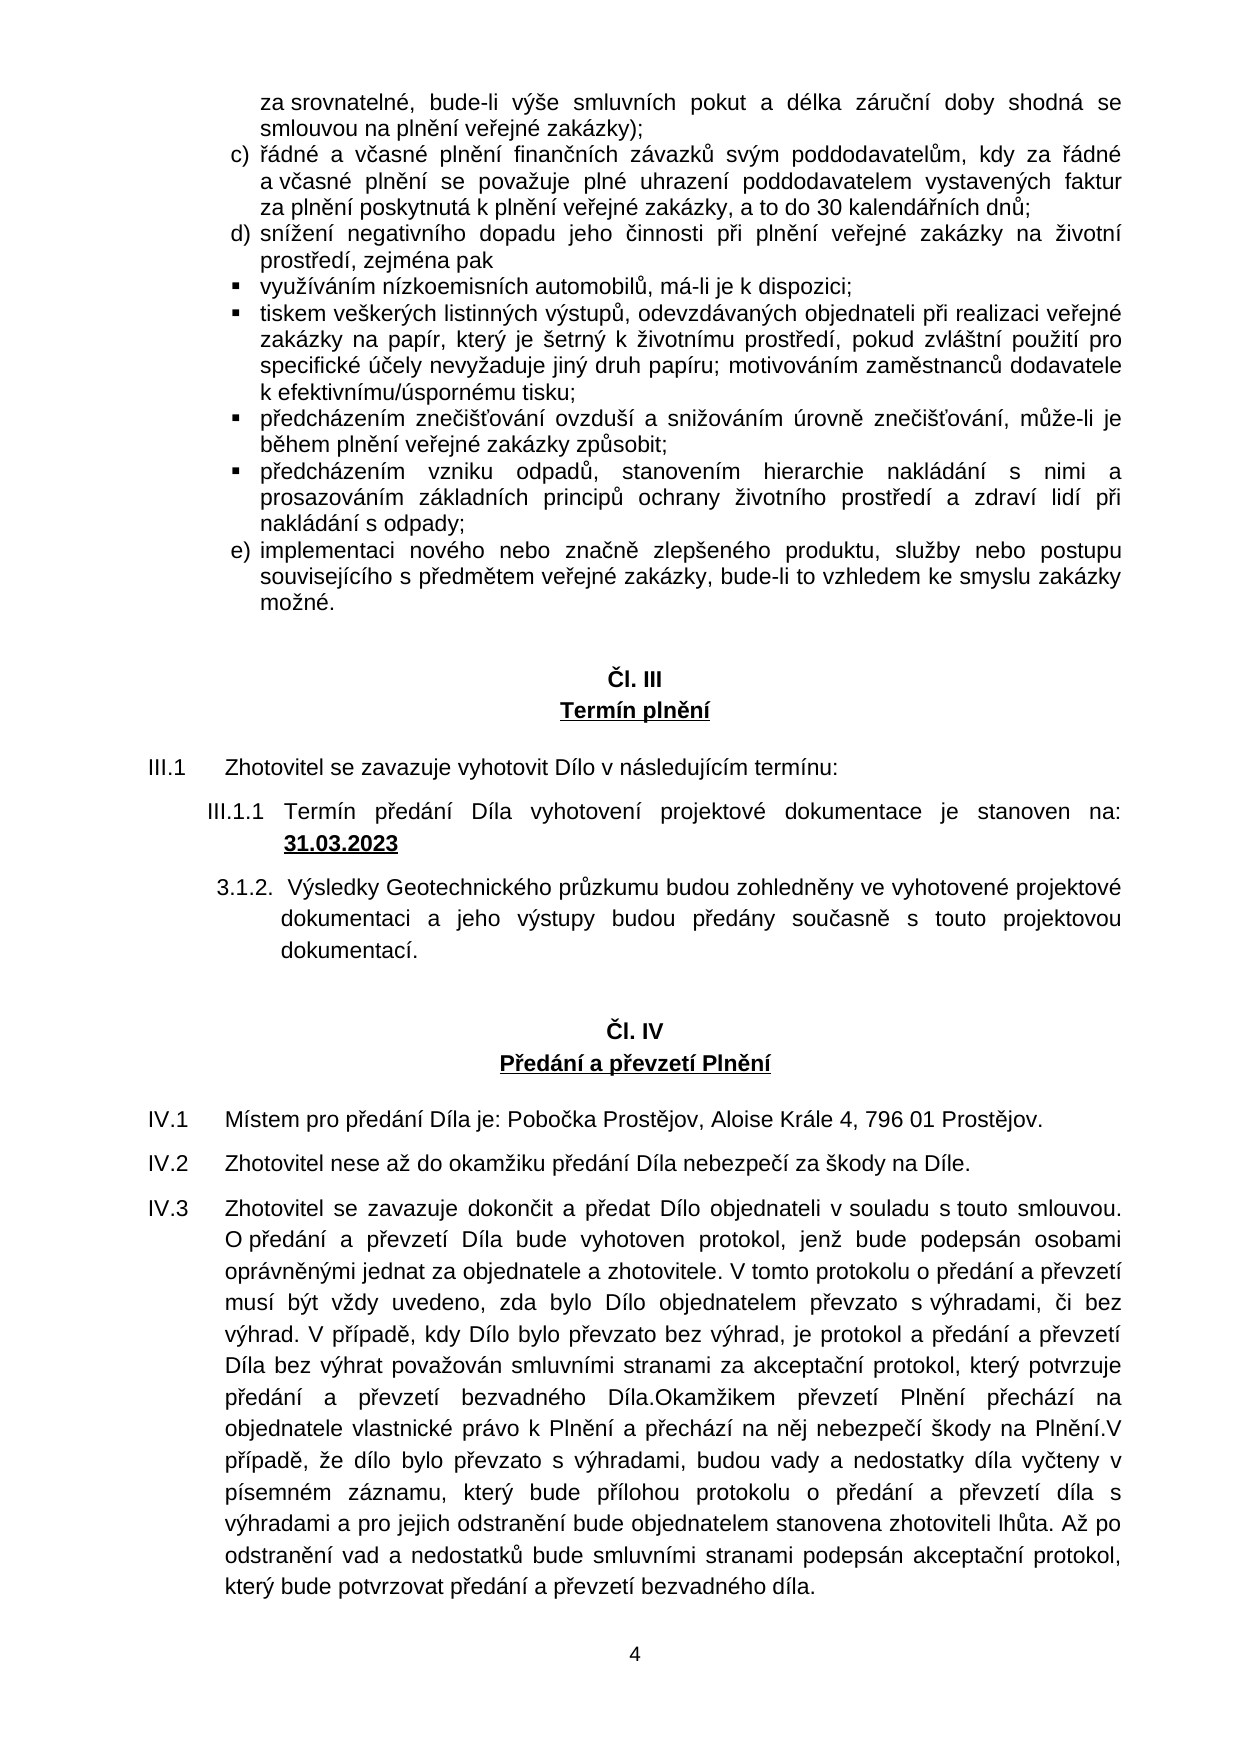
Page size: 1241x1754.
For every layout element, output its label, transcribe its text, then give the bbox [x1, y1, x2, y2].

text Předání a převzetí Plnění [148, 1018, 1122, 1076]
list Zhotovitel se zavazuje vyhotovit Dílo v následujícím termínu: [148, 754, 1122, 780]
list Zhotovitel nese až do okamžiku předání Díla nebezpečí za škody na Díle. [148, 1150, 1122, 1177]
list 3.1.2. Výsledky Geotechnického průzkumu budou zohledněny ve vyhotovené projektové dokumentaci a jeho výstupy budou předány současně s touto projektovou dokumentací. [148, 873, 1122, 963]
text Termín plnění [148, 666, 1122, 724]
list předcházením znečišťování ovzduší a snižováním úrovně znečišťování, může-li je během plnění veřejné zakázky způsobit; [230, 405, 1122, 458]
list snížení negativního dopadu jeho činnosti při plnění veřejné zakázky na životní prostředí, zejména pak [230, 220, 1122, 273]
list Termín předání Díla vyhotovení projektové dokumentace je stanoven na: 31.03.2023 [207, 798, 1122, 856]
list využíváním nízkoemisních automobilů, má-li je k dispozici; [230, 273, 1122, 299]
list tiskem veškerých listinných výstupů, odevzdávaných objednateli při realizaci veřejné zakázky na papír, který je šetrný k životnímu prostředí, pokud zvláštní použití pro specifické účely nevyžaduje jiný druh papíru; motivováním zaměstnanců dodavatele k efektivnímu/úspornému tisku; [230, 299, 1122, 405]
list řádné a včasné plnění finančních závazků svým poddodavatelům, kdy za řádné a včasné plnění se považuje plné uhrazení poddodavatelem vystavených faktur za plnění poskytnutá k plnění veřejné zakázky, a to do 30 kalendářních dnů; [230, 141, 1122, 220]
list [230, 89, 1122, 141]
list Zhotovitel se zavazuje dokončit a předat Dílo objednateli v souladu s touto smlouvou. O předání a převzetí Díla bude vyhotoven protokol, jenž bude podepsán osobami oprávněnými jednat za objednatele a zhotovitele. V tomto protokolu o předání a převzetí musí být vždy uvedeno, zda bylo Dílo objednatelem převzato s výhradami, či bez výhrad. V případě, kdy Dílo bylo převzato bez výhrad, je protokol a předání a převzetí Díla bez výhrat považován smluvními stranami za akceptační protokol, který potvrzuje předání a převzetí bezvadného Díla.Okamžikem převzetí Plnění přechází na objednatele vlastnické právo k Plnění a přechází na něj nebezpečí škody na Plnění.V případě, že dílo bylo převzato s výhradami, budou vady a nedostatky díla vyčteny v písemném záznamu, který bude přílohou protokolu o předání a převzetí díla s výhradami a pro jejich odstranění bude objednatelem stanovena zhotoviteli lhůta. Až po odstranění vad a nedostatků bude smluvními stranami podepsán akceptační protokol, který bude potvrzovat předání a převzetí bezvadného díla. [148, 1194, 1122, 1599]
list Místem pro předání Díla je: Pobočka Prostějov, Aloise Krále 4, 796 01 Prostějov. [148, 1106, 1122, 1133]
list předcházením vzniku odpadů, stanovením hierarchie nakládání s nimi a prosazováním základních principů ochrany životního prostředí a zdraví lidí při nakládání s odpady; [230, 458, 1122, 537]
list implementaci nového nebo značně zlepšeného produktu, služby nebo postupu souvisejícího s předmětem veřejné zakázky, bude-li to vzhledem ke smyslu zakázky možné. [230, 537, 1122, 616]
